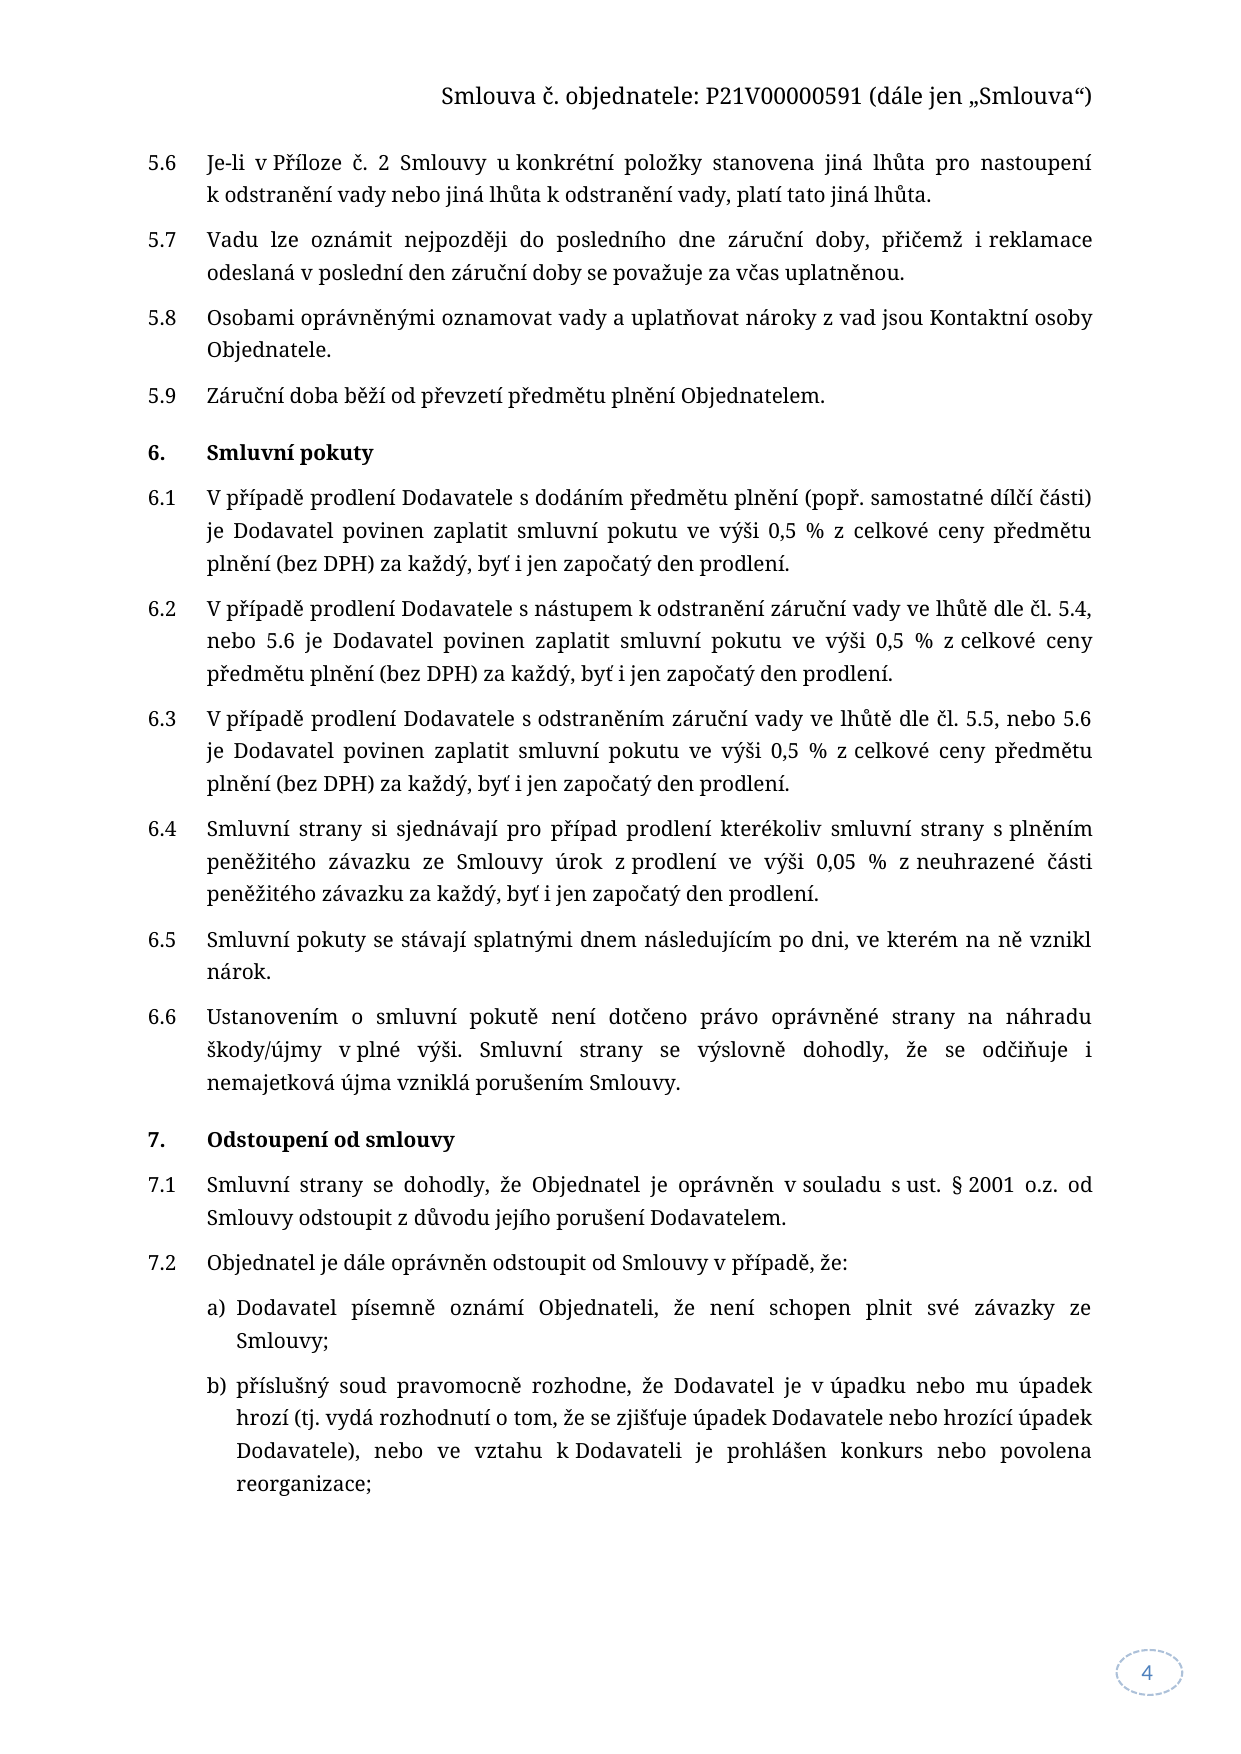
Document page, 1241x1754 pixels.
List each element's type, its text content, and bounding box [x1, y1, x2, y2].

list Smluvní pokuty se stávají splatnými dnem následujícím po dni, ve kterém na ně vznikl nárok. [148, 925, 1093, 986]
list Osobami oprávněnými oznamovat vady a uplatňovat nároky z vad jsou Kontaktní osoby Objednatele. [148, 303, 1093, 364]
list Záruční doba běží od převzetí předmětu plnění Objednatelem. [148, 381, 1093, 409]
list Smluvní strany si sjednávají pro případ prodlení kterékoliv smluvní strany s plněním peněžitého závazku ze Smlouvy úrok z prodlení ve výši 0,05 % z neuhrazené části peněžitého závazku za každý, byť i jen započatý den prodlení. [148, 814, 1093, 908]
list V případě prodlení Dodavatele s nástupem k odstranění záruční vady ve lhůtě dle čl. 5.4, nebo 5.6 je Dodavatel povinen zaplatit smluvní pokutu ve výši 0,5 % z celkové ceny předmětu plnění (bez DPH) za každý, byť i jen započatý den prodlení. [148, 594, 1093, 687]
list Odstoupení od smlouvy [148, 1125, 1093, 1154]
list V případě prodlení Dodavatele s dodáním předmětu plnění (popř. samostatné dílčí části) je Dodavatel povinen zaplatit smluvní pokutu ve výši 0,5 % z celkové ceny předmětu plnění (bez DPH) za každý, byť i jen započatý den prodlení. [148, 483, 1093, 577]
list příslušný soud pravomocně rozhodne, že Dodavatel je v úpadku nebo mu úpadek hrozí (tj. vydá rozhodnutí o tom, že se zjišťuje úpadek Dodavatele nebo hrozící úpadek Dodavatele), nebo ve vztahu k Dodavateli je prohlášen konkurs nebo povolena reorganizace; [207, 1371, 1093, 1497]
list Smluvní pokuty [148, 438, 1093, 467]
list Ustanovením o smluvní pokutě není dotčeno právo oprávněné strany na náhradu škody/újmy v plné výši. Smluvní strany se výslovně dohodly, že se odčiňuje i nemajetková újma vzniklá porušením Smlouvy. [148, 1002, 1093, 1096]
list Smluvní strany se dohodly, že Objednatel je oprávněn v souladu s ust. § 2001 o.z. od Smlouvy odstoupit z důvodu jejího porušení Dodavatelem. [148, 1170, 1093, 1231]
list Je-li v Příloze č. 2 Smlouvy u konkrétní položky stanovena jiná lhůta pro nastoupení k odstranění vady nebo jiná lhůta k odstranění vady, platí tato jiná lhůta. [148, 148, 1093, 209]
list V případě prodlení Dodavatele s odstraněním záruční vady ve lhůtě dle čl. 5.5, nebo 5.6 je Dodavatel povinen zaplatit smluvní pokutu ve výši 0,5 % z celkové ceny předmětu plnění (bez DPH) za každý, byť i jen započatý den prodlení. [148, 704, 1093, 798]
list Dodavatel písemně oznámí Objednateli, že není schopen plnit své závazky ze Smlouvy; [207, 1293, 1093, 1354]
list Objednatel je dále oprávněn odstoupit od Smlouvy v případě, že: [148, 1248, 1093, 1276]
list Vadu lze oznámit nejpozději do posledního dne záruční doby, přičemž i reklamace odeslaná v poslední den záruční doby se považuje za včas uplatněnou. [148, 225, 1093, 286]
